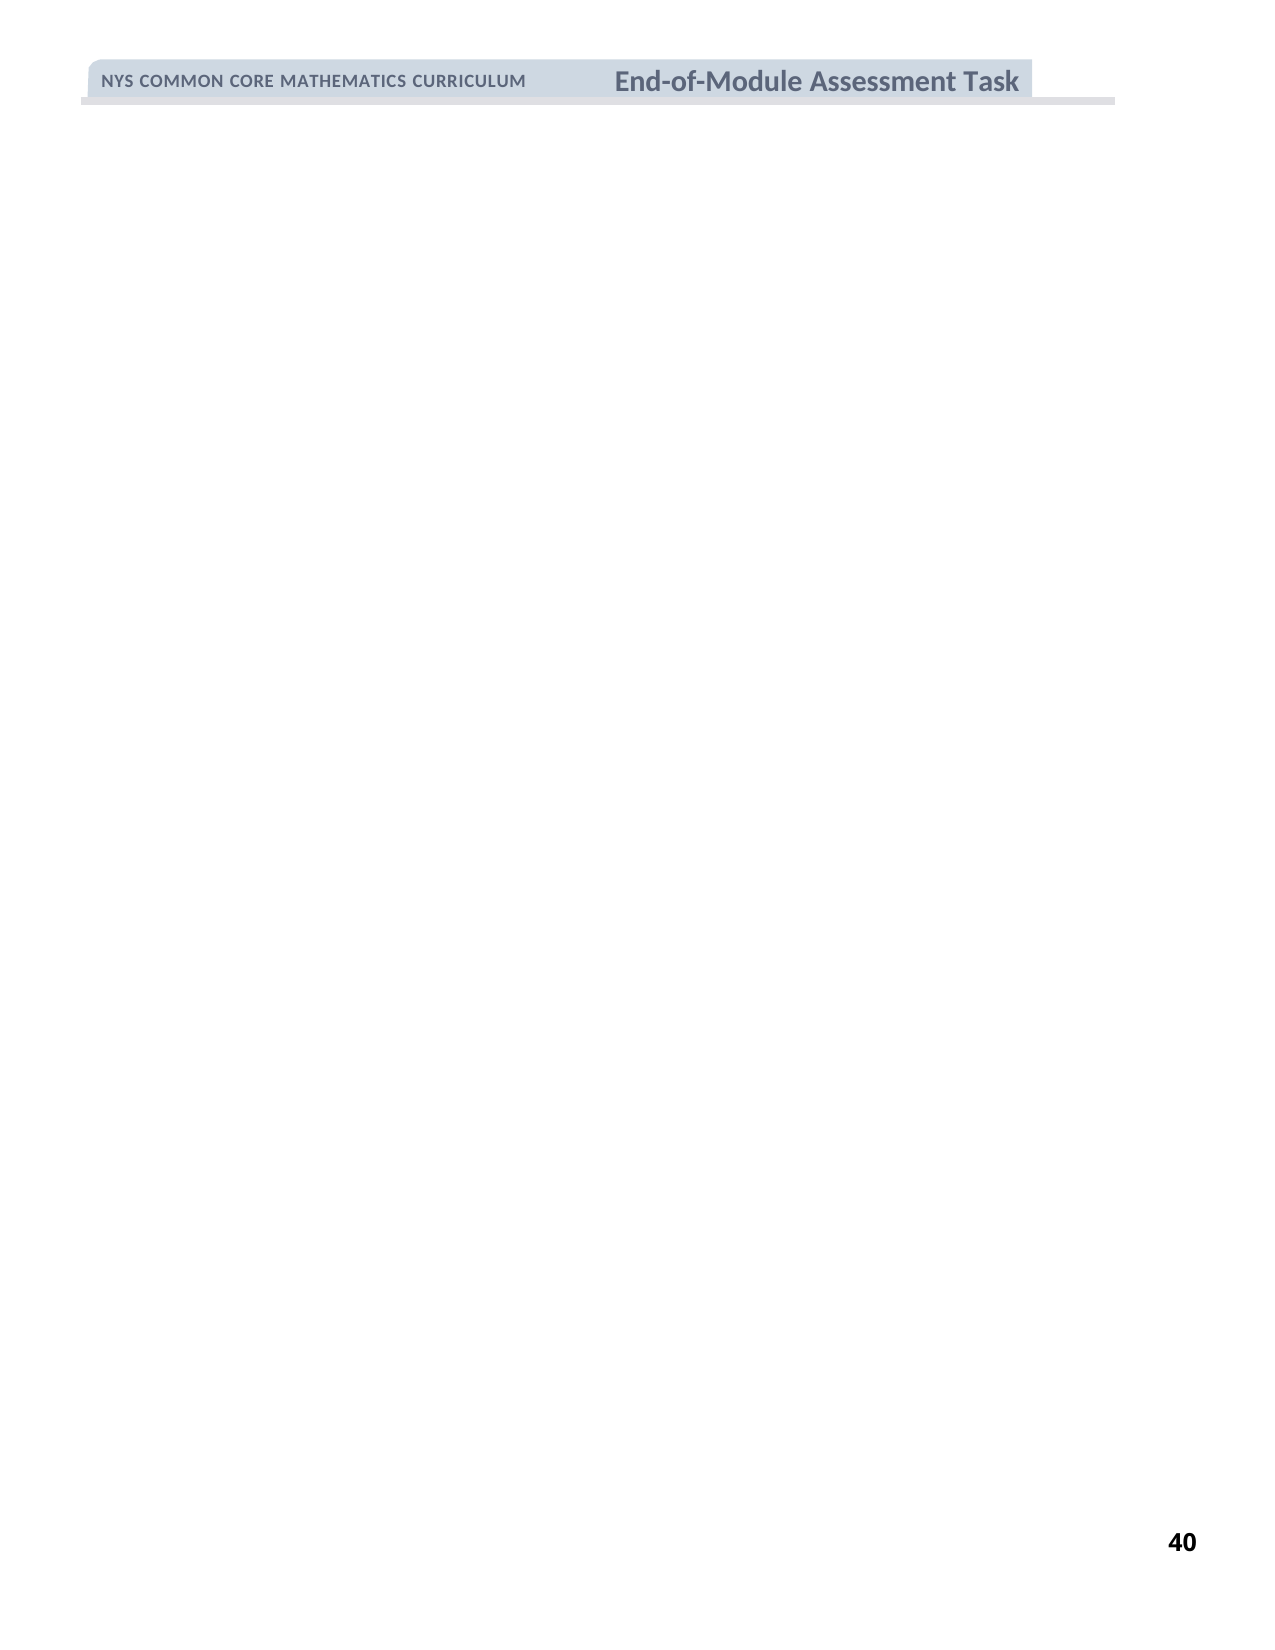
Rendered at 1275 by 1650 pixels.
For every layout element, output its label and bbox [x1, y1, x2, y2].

picture [87, 59, 1033, 97]
